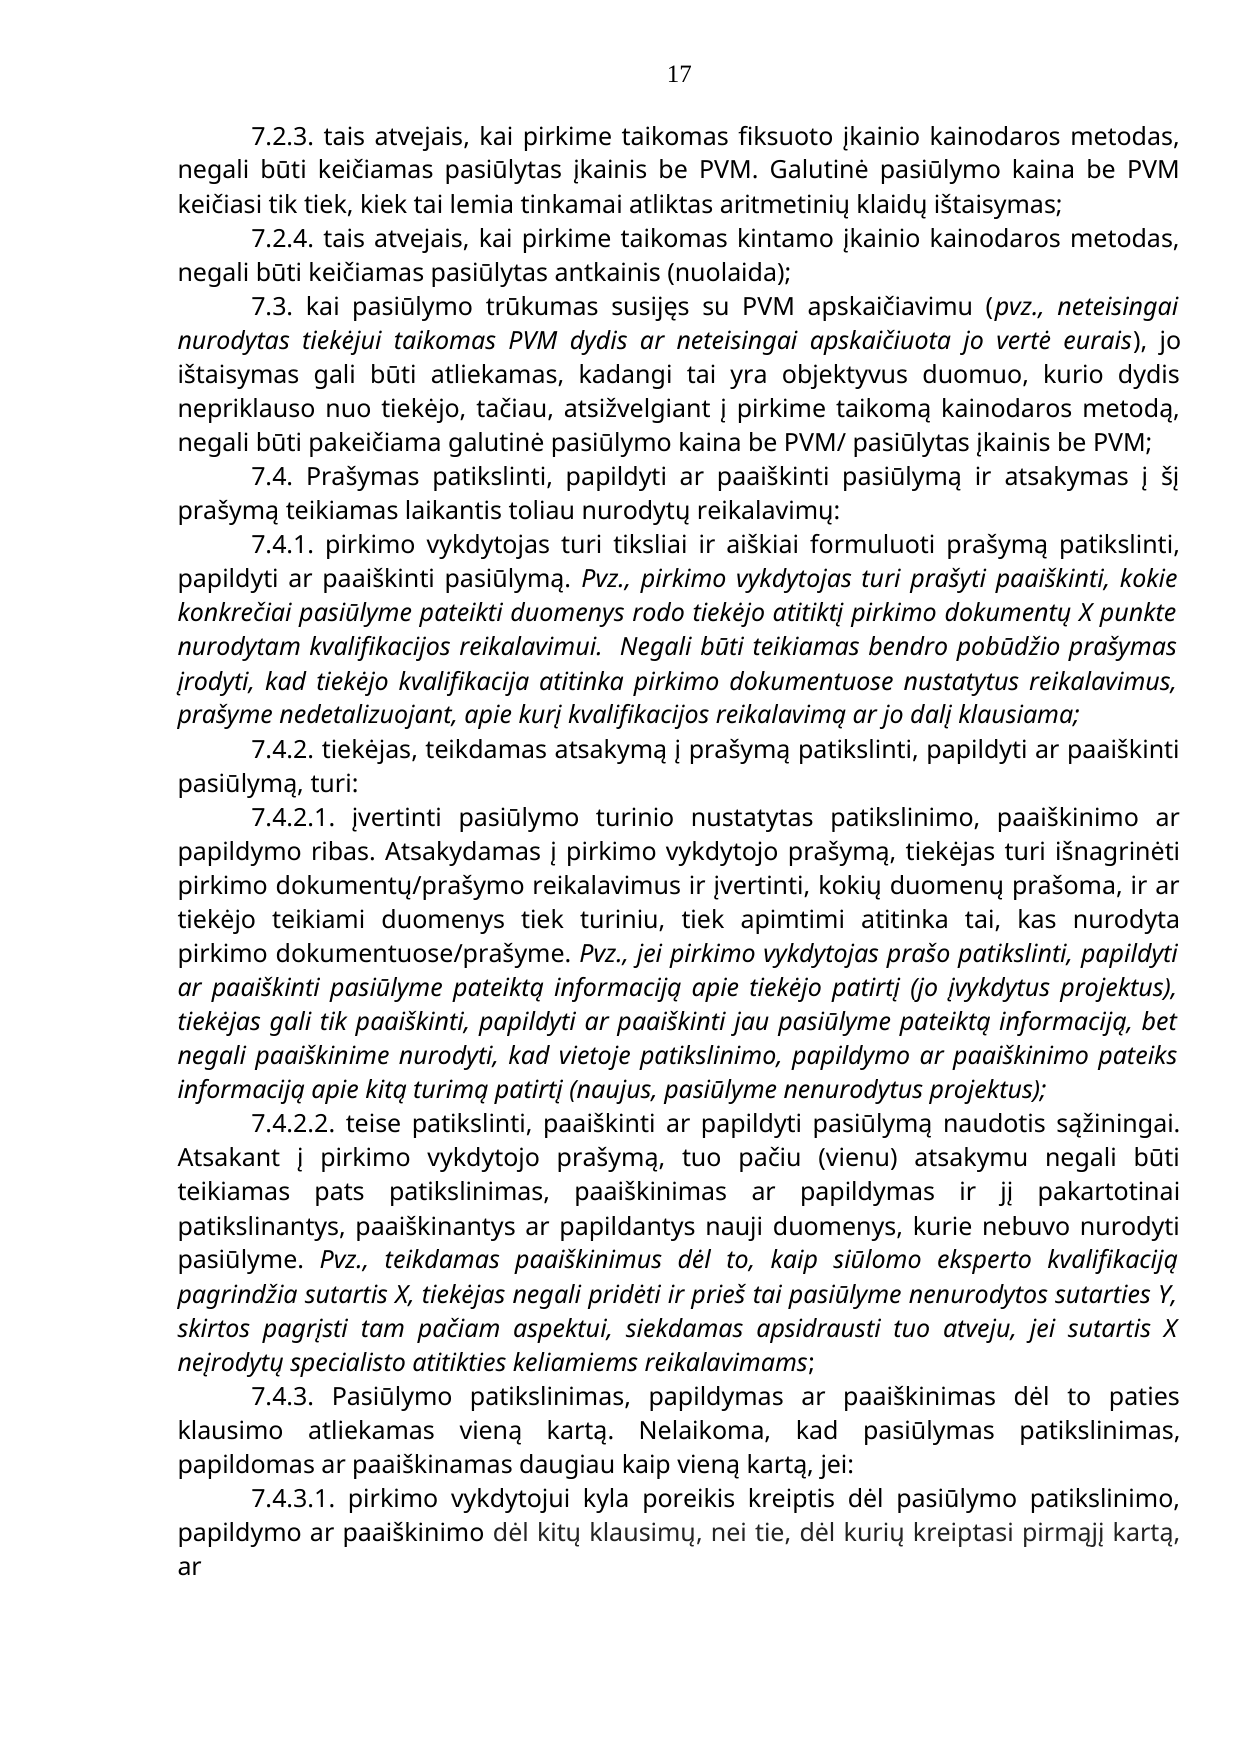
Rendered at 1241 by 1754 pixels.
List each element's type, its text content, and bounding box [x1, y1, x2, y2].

text 7.4.3. Pasiūlymo patikslinimas, papildymas ar paaiškinimas dėl to paties klausimo atliekamas vieną kartą. Nelaikoma, kad pasiūlymas patikslinimas, papildomas ar paaiškinamas daugiau kaip vieną kartą, jei: [177, 1378, 1181, 1481]
text 7.4.2.2. teise patikslinti, paaiškinti ar papildyti pasiūlymą naudotis sąžiningai. Atsakant į pirkimo vykdytojo prašymą, tuo pačiu (vienu) atsakymu negali būti teikiamas pats patikslinimas, paaiškinimas ar papildymas ir jį pakartotinai patikslinantys, paaiškinantys ar papildantys nauji duomenys, kurie nebuvo nurodyti pasiūlyme. Pvz., teikdamas paaiškinimus dėl to, kaip siūlomo eksperto kvalifikaciją pagrindžia sutartis X, tiekėjas negali pridėti ir prieš tai pasiūlyme nenurodytos sutarties Y, skirtos pagrįsti tam pačiam aspektui, siekdamas apsidrausti tuo atveju, jei sutartis X neįrodytų specialisto atitikties keliamiems reikalavimams; [177, 1106, 1181, 1378]
text 7.4.2. tiekėjas, teikdamas atsakymą į prašymą patikslinti, papildyti ar paaiškinti pasiūlymą, turi: [177, 731, 1181, 799]
text 7.4.1. pirkimo vykdytojas turi tiksliai ir aiškiai formuluoti prašymą patikslinti, papildyti ar paaiškinti pasiūlymą. Pvz., pirkimo vykdytojas turi prašyti paaiškinti, kokie konkrečiai pasiūlyme pateikti duomenys rodo tiekėjo atitiktį pirkimo dokumentų X punkte nurodytam kvalifikacijos reikalavimui. Negali būti teikiamas bendro pobūdžio prašymas įrodyti, kad tiekėjo kvalifikacija atitinka pirkimo dokumentuose nustatytus reikalavimus, prašyme nedetalizuojant, apie kurį kvalifikacijos reikalavimą ar jo dalį klausiama; [177, 527, 1181, 731]
text 7.4. Prašymas patikslinti, papildyti ar paaiškinti pasiūlymą ir atsakymas į šį prašymą teikiamas laikantis toliau nurodytų reikalavimų: [177, 459, 1181, 527]
text 7.3. kai pasiūlymo trūkumas susijęs su PVM apskaičiavimu (pvz., neteisingai nurodytas tiekėjui taikomas PVM dydis ar neteisingai apskaičiuota jo vertė eurais), jo ištaisymas gali būti atliekamas, kadangi tai yra objektyvus duomuo, kurio dydis nepriklauso nuo tiekėjo, tačiau, atsižvelgiant į pirkime taikomą kainodaros metodą, negali būti pakeičiama galutinė pasiūlymo kaina be PVM/ pasiūlytas įkainis be PVM; [177, 288, 1181, 459]
text 7.4.2.1. įvertinti pasiūlymo turinio nustatytas patikslinimo, paaiškinimo ar papildymo ribas. Atsakydamas į pirkimo vykdytojo prašymą, tiekėjas turi išnagrinėti pirkimo dokumentų/prašymo reikalavimus ir įvertinti, kokių duomenų prašoma, ir ar tiekėjo teikiami duomenys tiek turiniu, tiek apimtimi atitinka tai, kas nurodyta pirkimo dokumentuose/prašyme. Pvz., jei pirkimo vykdytojas prašo patikslinti, papildyti ar paaiškinti pasiūlyme pateiktą informaciją apie tiekėjo patirtį (jo įvykdytus projektus), tiekėjas gali tik paaiškinti, papildyti ar paaiškinti jau pasiūlyme pateiktą informaciją, bet negali paaiškinime nurodyti, kad vietoje patikslinimo, papildymo ar paaiškinimo pateiks informaciją apie kitą turimą patirtį (naujus, pasiūlyme nenurodytus projektus); [177, 799, 1181, 1106]
text 7.2.3. tais atvejais, kai pirkime taikomas fiksuoto įkainio kainodaros metodas, negali būti keičiamas pasiūlytas įkainis be PVM. Galutinė pasiūlymo kaina be PVM keičiasi tik tiek, kiek tai lemia tinkamai atliktas aritmetinių klaidų ištaisymas; [177, 118, 1181, 220]
text 7.4.3.1. pirkimo vykdytojui kyla poreikis kreiptis dėl pasiūlymo patikslinimo, papildymo ar paaiškinimo dėl kitų klausimų, nei tie, dėl kurių kreiptasi pirmąjį kartą, ar [177, 1481, 1181, 1583]
text 7.2.4. tais atvejais, kai pirkime taikomas kintamo įkainio kainodaros metodas, negali būti keičiamas pasiūlytas antkainis (nuolaida); [177, 220, 1181, 288]
